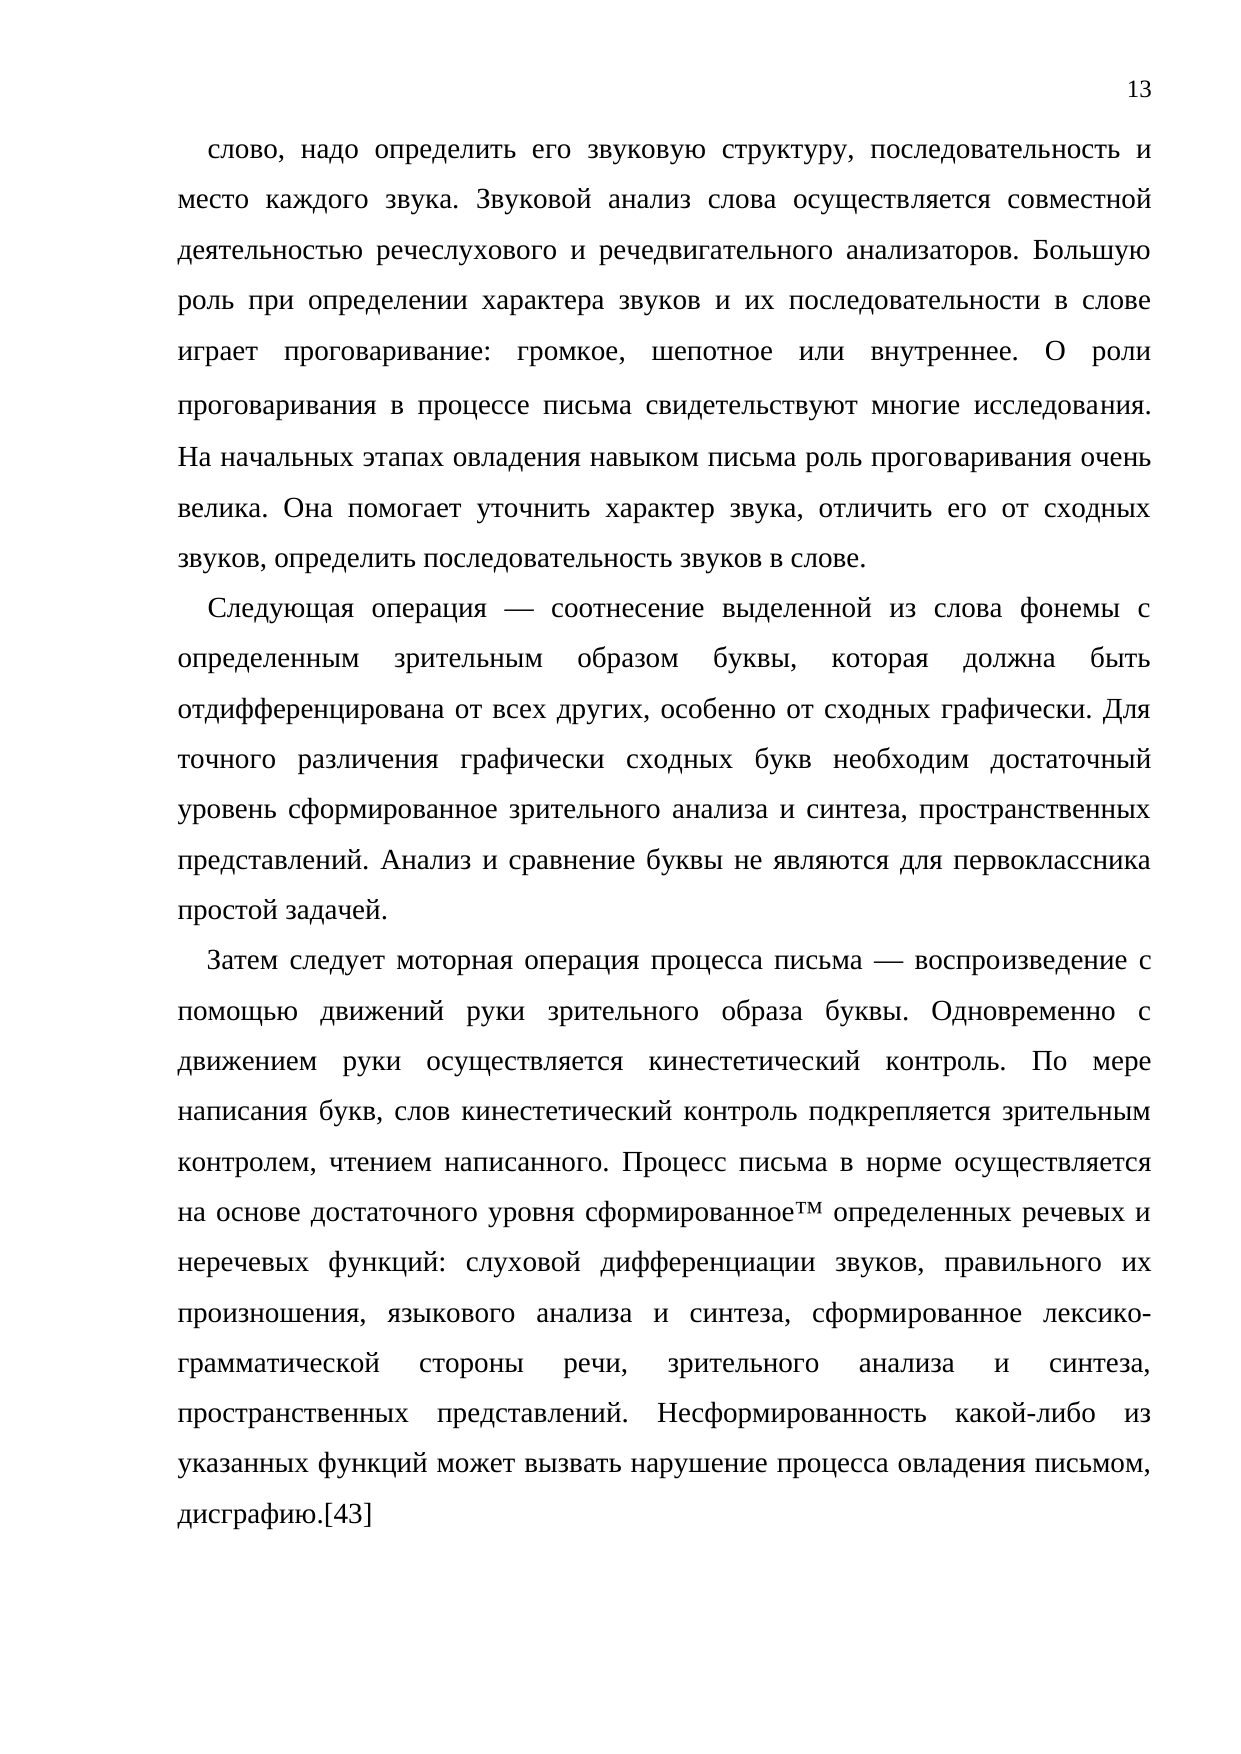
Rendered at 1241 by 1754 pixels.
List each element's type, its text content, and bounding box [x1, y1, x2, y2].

text Затем следует моторная операция процесса письма — воспроизведение с помощью движений руки зрительного образа буквы. Одновременно с движением руки осуществляется кинестетический контроль. По мере написания букв, слов кинестетический контроль подкрепляется зрительным контролем, чтением написанного. Процесс письма в норме осуществляется на основе достаточного уровня сформированное™ определенных речевых и неречевых функций: слуховой дифференциации звуков, правильного их произношения, языкового анализа и синтеза, сформированное лексико-грамматической стороны речи, зрительного анализа и синтеза, пространственных представлений. Несформированность какой-либо из указанных функций может вызвать нарушение процесса овладения письмом, дисграфию.[43] [177, 942, 1152, 1529]
text Следующая операция — соотнесение выделенной из слова фонемы с определенным зрительным образом буквы, которая должна быть отдифференцирована от всех других, особенно от сходных графически. Для точного различения графически сходных букв необходим достаточный уровень сформированное зрительного анализа и синтеза, пространственных представлений. Анализ и сравнение буквы не являются для первоклассника простой задачей. [177, 590, 1152, 926]
text слово, надо определить его звуковую структуру, последовательность и место каждого звука. Звуковой анализ слова осуществляется совместной деятельностью речеслухового и речедвигательного анализаторов. Большую роль при определении характера звуков и их последовательности в слове играет проговаривание: громкое, шепотное или внутреннее. О роли проговаривания в процессе письма свидетельствуют многие исследования. На начальных этапах овладения навыком письма роль проговаривания очень велика. Она помогает уточнить характер звука, отличить его от сходных звуков, определить последовательность звуков в слове. [177, 131, 1152, 573]
